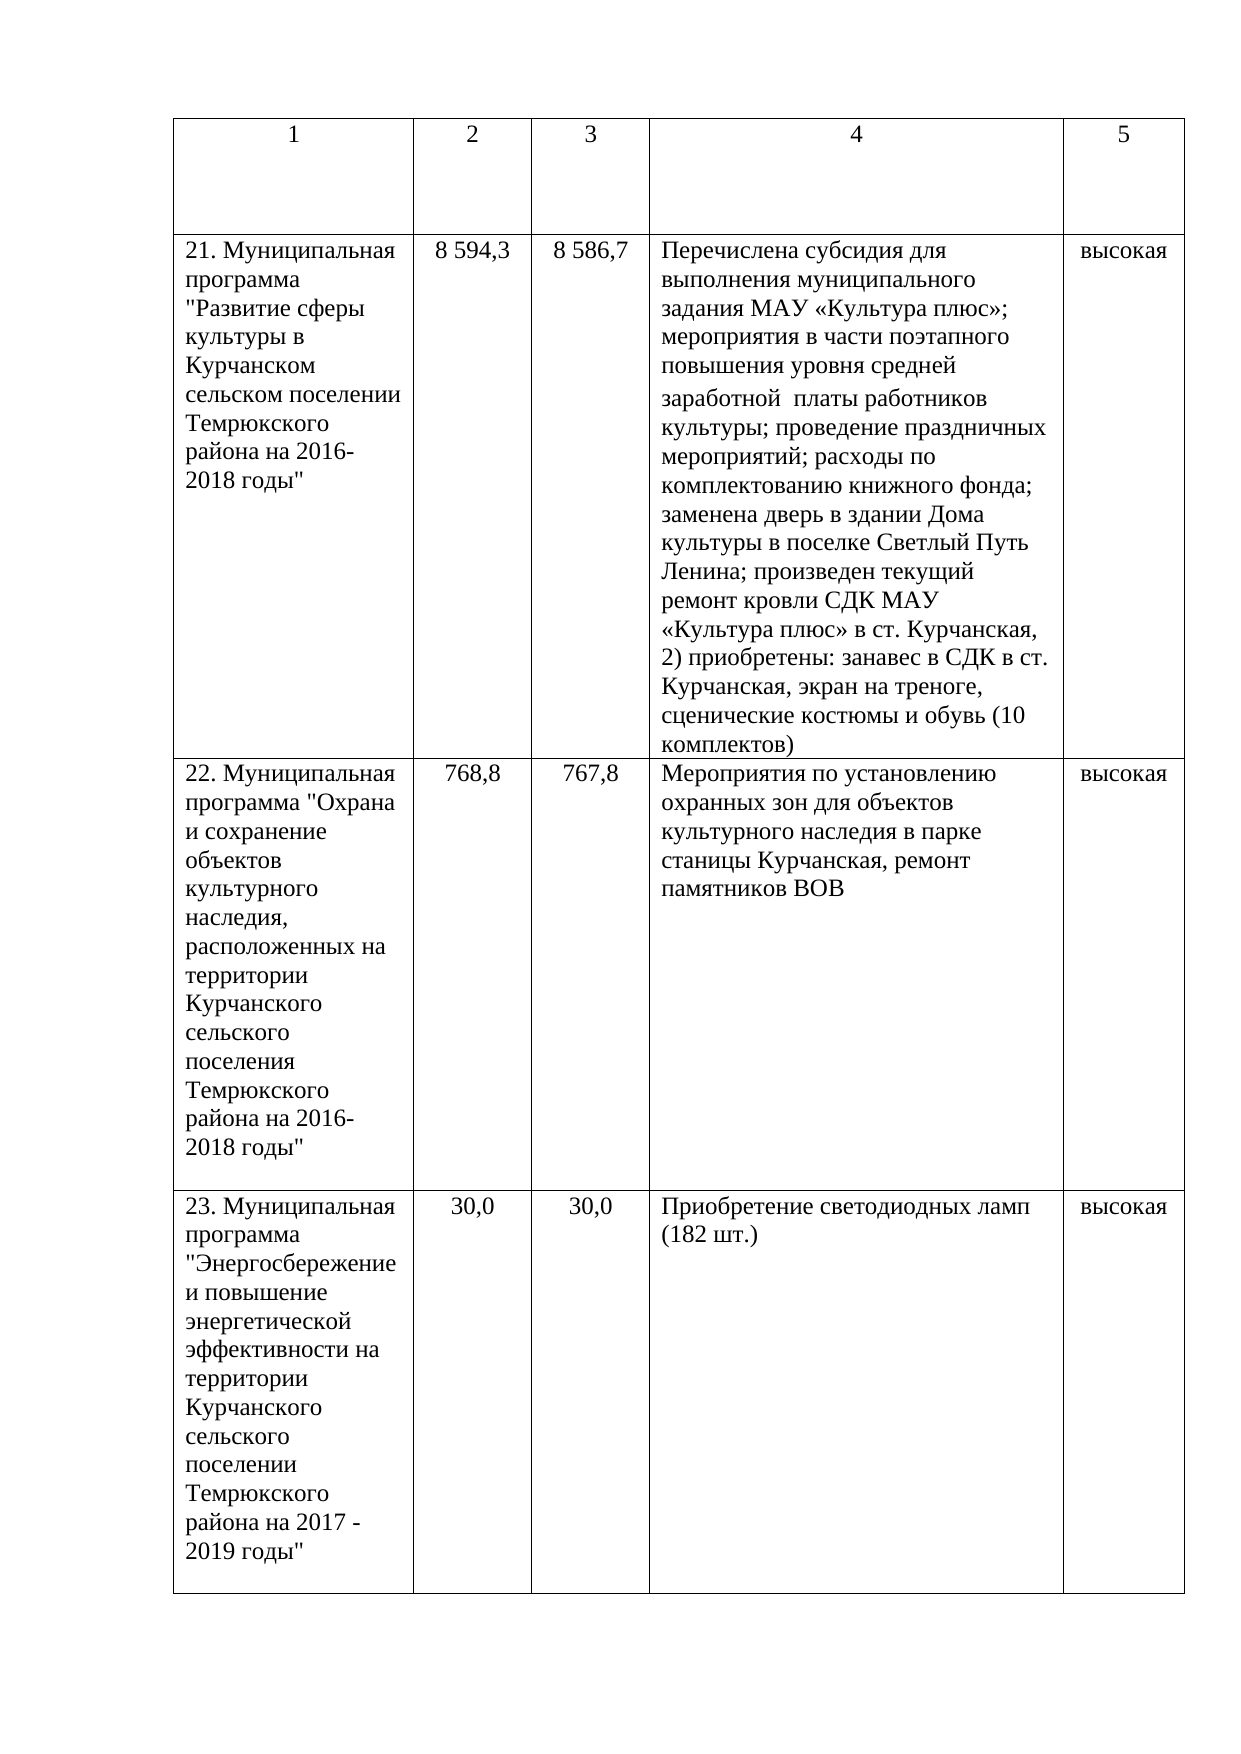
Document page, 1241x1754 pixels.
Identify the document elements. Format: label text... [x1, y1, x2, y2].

table_cell Мероприятия по установлению охранных зон для объектов культурного наследия в парке станицы Курчанская, ремонт памятников ВОВ [650, 759, 1063, 1190]
table_cell 30,0 [532, 1191, 649, 1593]
table_cell 8 594,3 [414, 235, 531, 757]
table_cell 768,8 [414, 759, 531, 1190]
table_cell 3 [532, 119, 649, 234]
table_cell высокая [1064, 759, 1184, 1190]
table_cell высокая [1064, 235, 1184, 757]
table_cell Приобретение светодиодных ламп (182 шт.) [650, 1191, 1063, 1593]
table_cell 23. Муниципальная программа "Энергосбережение и повышение энергетической эффективности на территории Курчанского сельского поселении Темрюкского района на 2017 - 2019 годы" [174, 1191, 413, 1593]
table_cell 2 [414, 119, 531, 234]
table_cell 8 586,7 [532, 235, 649, 757]
table_cell 1 [174, 119, 413, 234]
table_cell высокая [1064, 1191, 1184, 1593]
table_cell Перечислена субсидия для выполнения муниципального задания МАУ «Культура плюс»; мероприятия в части поэтапного повышения уровня средней заработной платы работников культуры; проведение праздничных мероприятий; расходы по комплектованию книжного фонда; заменена дверь в здании Дома культуры в поселке Светлый Путь Ленина; произведен текущий ремонт кровли СДК МАУ «Культура плюс» в ст. Курчанская, 2) приобретены: занавес в СДК в ст. Курчанская, экран на треноге, сценические костюмы и обувь (10 комплектов) [650, 235, 1063, 757]
table_cell 767,8 [532, 759, 649, 1190]
table_cell 22. Муниципальная программа "Охрана и сохранение объектов культурного наследия, расположенных на территории Курчанского сельского поселения Темрюкского района на 2016-2018 годы" [174, 759, 413, 1190]
table_cell 4 [650, 119, 1063, 234]
table_cell 5 [1064, 119, 1184, 234]
table_cell 30,0 [414, 1191, 531, 1593]
table_cell 21. Муниципальная программа "Развитие сферы культуры в Курчанском сельском поселении Темрюкского района на 2016-2018 годы" [174, 235, 413, 757]
